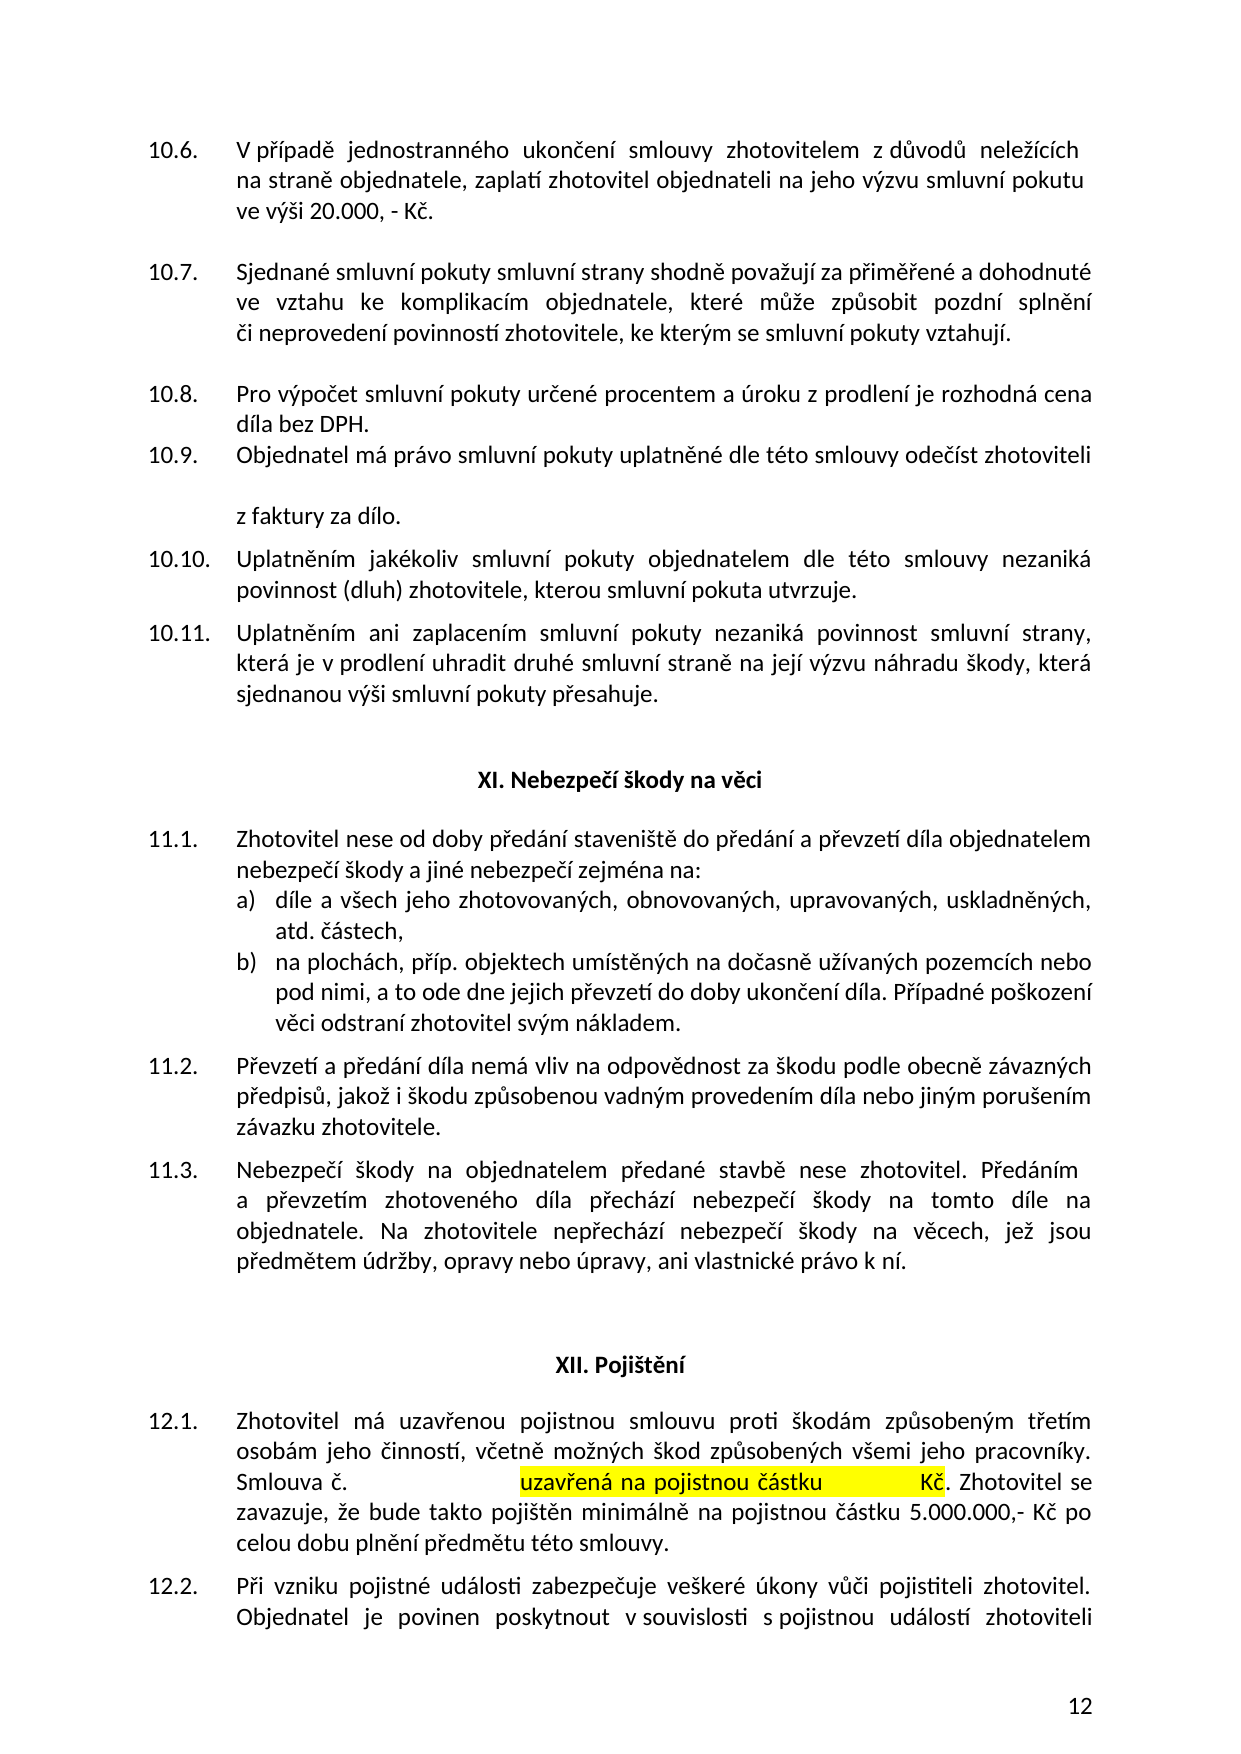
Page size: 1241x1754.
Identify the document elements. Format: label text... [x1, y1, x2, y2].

subtitle XI. Nebezpečí škody na věci [148, 764, 1093, 794]
list díle a všech jeho zhotovovaných, obnovovaných, upravovaných, uskladněných, atd. částech, [236, 885, 1093, 946]
list Sjednané smluvní pokuty smluvní strany shodně považují za přiměřené a dohodnuté ve vztahu ke komplikacím objednatele, které může způsobit pozdní splnění či neprovedení povinností zhotovitele, ke kterým se smluvní pokuty vztahují. [148, 256, 1093, 348]
list Uplatněním ani zaplacením smluvní pokuty nezaniká povinnost smluvní strany, která je v prodlení uhradit druhé smluvní straně na její výzvu náhradu škody, která sjednanou výši smluvní pokuty přesahuje. [148, 617, 1093, 708]
list Zhotovitel má uzavřenou pojistnou smlouvu proti škodám způsobeným třetím osobám jeho činností, včetně možných škod způsobených všemi jeho pracovníky. Smlouva č. uzavřená na pojistnou částku Kč. Zhotovitel se zavazuje, že bude takto pojištěn minimálně na pojistnou částku 5.000.000,- Kč po celou dobu plnění předmětu této smlouvy. [148, 1405, 1093, 1558]
list na plochách, příp. objektech umístěných na dočasně užívaných pozemcích nebo pod nimi, a to ode dne jejich převzetí do doby ukončení díla. Případné poškození věci odstraní zhotovitel svým nákladem. [236, 946, 1093, 1037]
list Zhotovitel nese od doby předání staveniště do předání a převzetí díla objednatelem nebezpečí škody a jiné nebezpečí zejména na: [148, 824, 1093, 885]
list Pro výpočet smluvní pokuty určené procentem a úroku z prodlení je rozhodná cena díla bez DPH. [148, 378, 1093, 439]
list Převzetí a předání díla nemá vliv na odpovědnost za škodu podle obecně závazných předpisů, jakož i škodu způsobenou vadným provedením díla nebo jiným porušením závazku zhotovitele. [148, 1050, 1093, 1141]
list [148, 1570, 1093, 1631]
list V případě jednostranného ukončení smlouvy zhotovitelem z důvodů neležících na straně objednatele, zaplatí zhotovitel objednateli na jeho výzvu smluvní pokutu ve výši 20.000, - Kč. [148, 134, 1093, 226]
text XII. Pojištění [148, 1349, 1093, 1380]
list Objednatel má právo smluvní pokuty uplatněné dle této smlouvy odečíst zhotoviteli z faktury za dílo. [148, 439, 1093, 531]
list Nebezpečí škody na objednatelem předané stavbě nese zhotovitel. Předáním a převzetím zhotoveného díla přechází nebezpečí škody na tomto díle na objednatele. Na zhotovitele nepřechází nebezpečí škody na věcech, jež jsou předmětem údržby, opravy nebo úpravy, ani vlastnické právo k ní. [148, 1154, 1093, 1276]
list Uplatněním jakékoliv smluvní pokuty objednatelem dle této smlouvy nezaniká povinnost (dluh) zhotovitele, kterou smluvní pokuta utvrzuje. [148, 543, 1093, 604]
